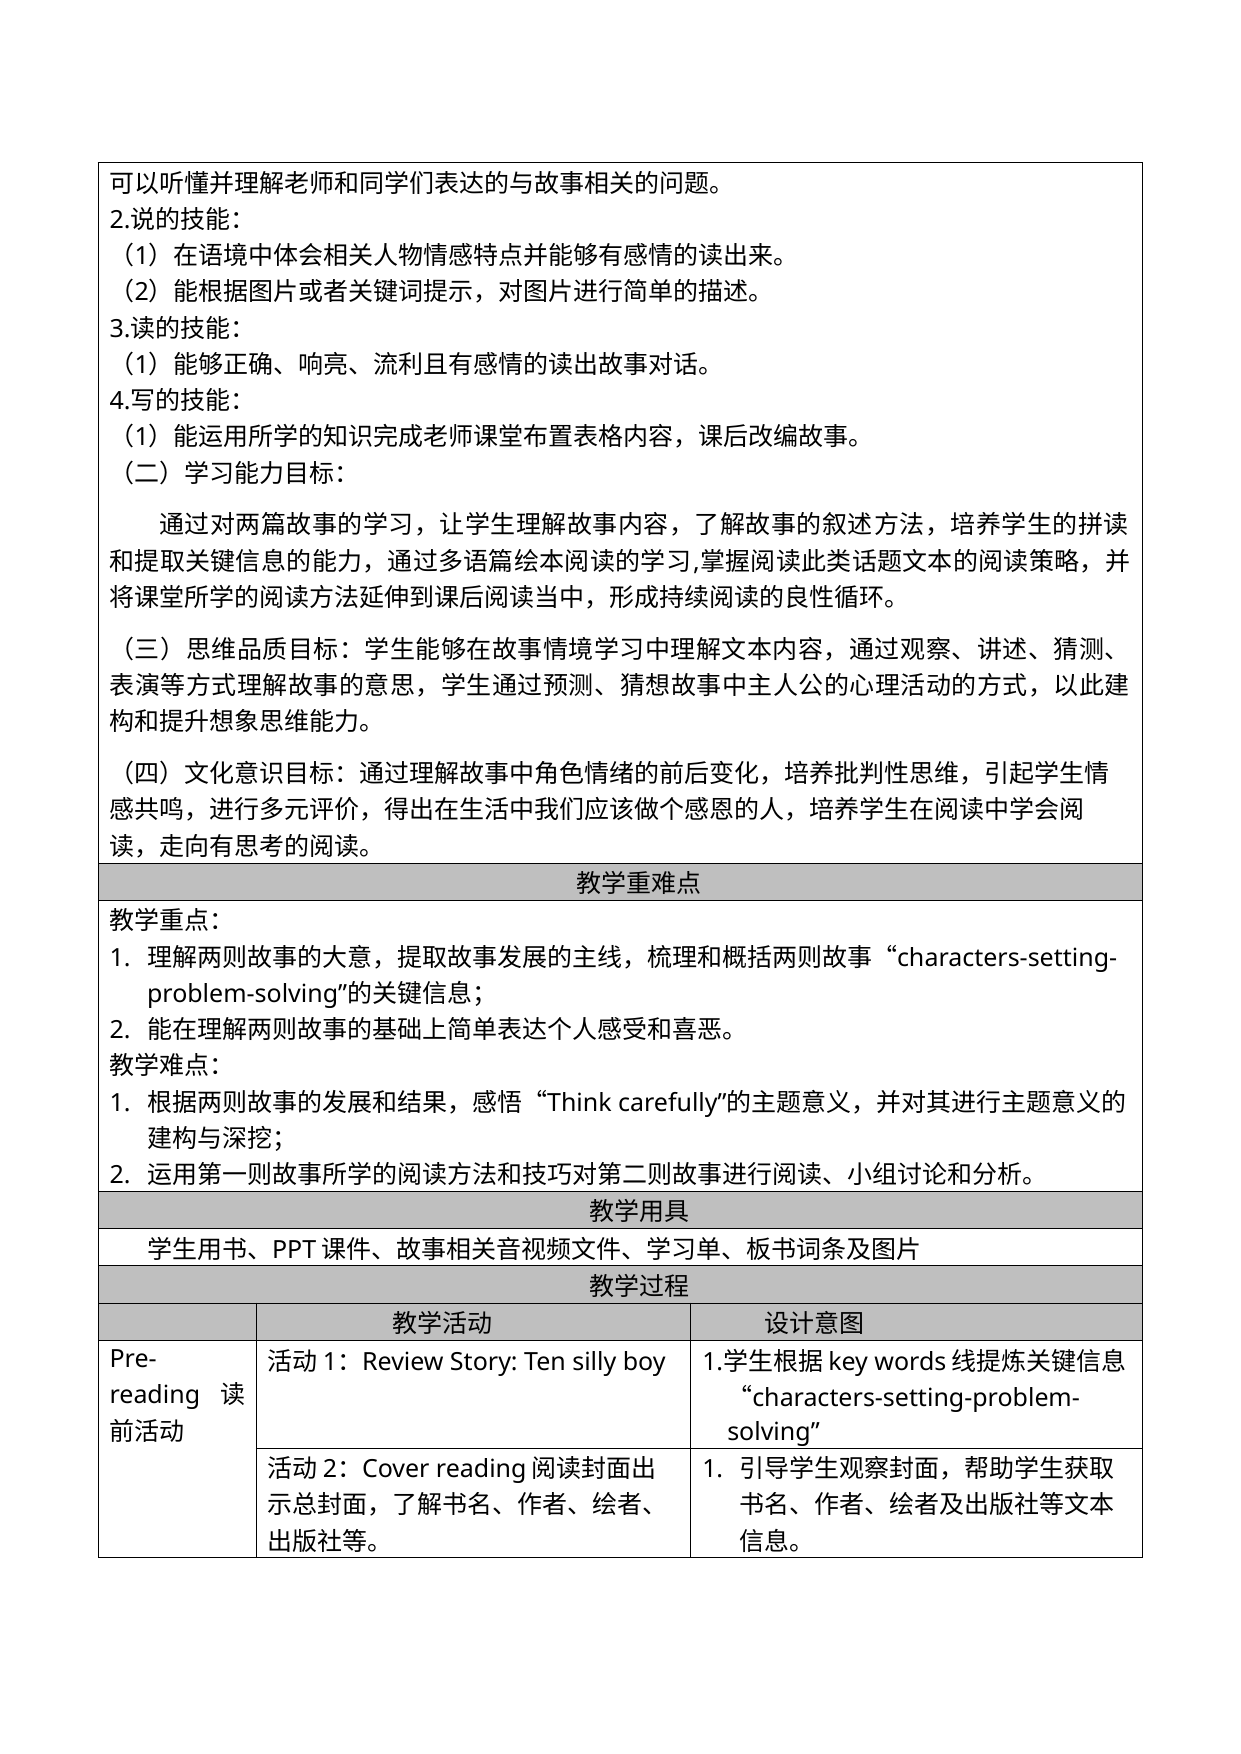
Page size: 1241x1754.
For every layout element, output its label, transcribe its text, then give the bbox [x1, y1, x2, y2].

table_cell [99, 1304, 256, 1340]
table_cell 学生用书、PPT课件、故事相关音视频文件、学习单、板书词条及图片 [99, 1229, 1142, 1265]
table_cell 设计意图 [691, 1304, 1142, 1340]
table_cell 教学重点： 理解两则故事的大意，提取故事发展的主线，梳理和概括两则故事“characters-setting-problem-solving”的关键信息； 能在理解两则故事的基础上简单表达个人感受和喜恶。 教学难点： 根据两则故事的发展和结果，感悟“Think carefully”的主题意义，并对其进行主题意义的建构与深挖； 运用第一则故事所学的阅读方法和技巧对第二则故事进行阅读、小组讨论和分析。 [99, 901, 1142, 1191]
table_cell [691, 1449, 1142, 1557]
table_cell 1.学生根据key words线提炼关键信息“characters-setting-problem-solving” [691, 1341, 1142, 1447]
table_cell 教学重难点 [99, 864, 1142, 900]
table_cell 活动1：Review Story: Ten silly boy [257, 1341, 690, 1447]
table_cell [257, 1449, 690, 1557]
table_cell 教学用具 [99, 1192, 1142, 1228]
table_cell 教学过程 [99, 1266, 1142, 1303]
table_cell Pre-reading读前活动 [99, 1341, 256, 1557]
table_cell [99, 163, 1142, 862]
table_cell 教学活动 [257, 1304, 690, 1340]
